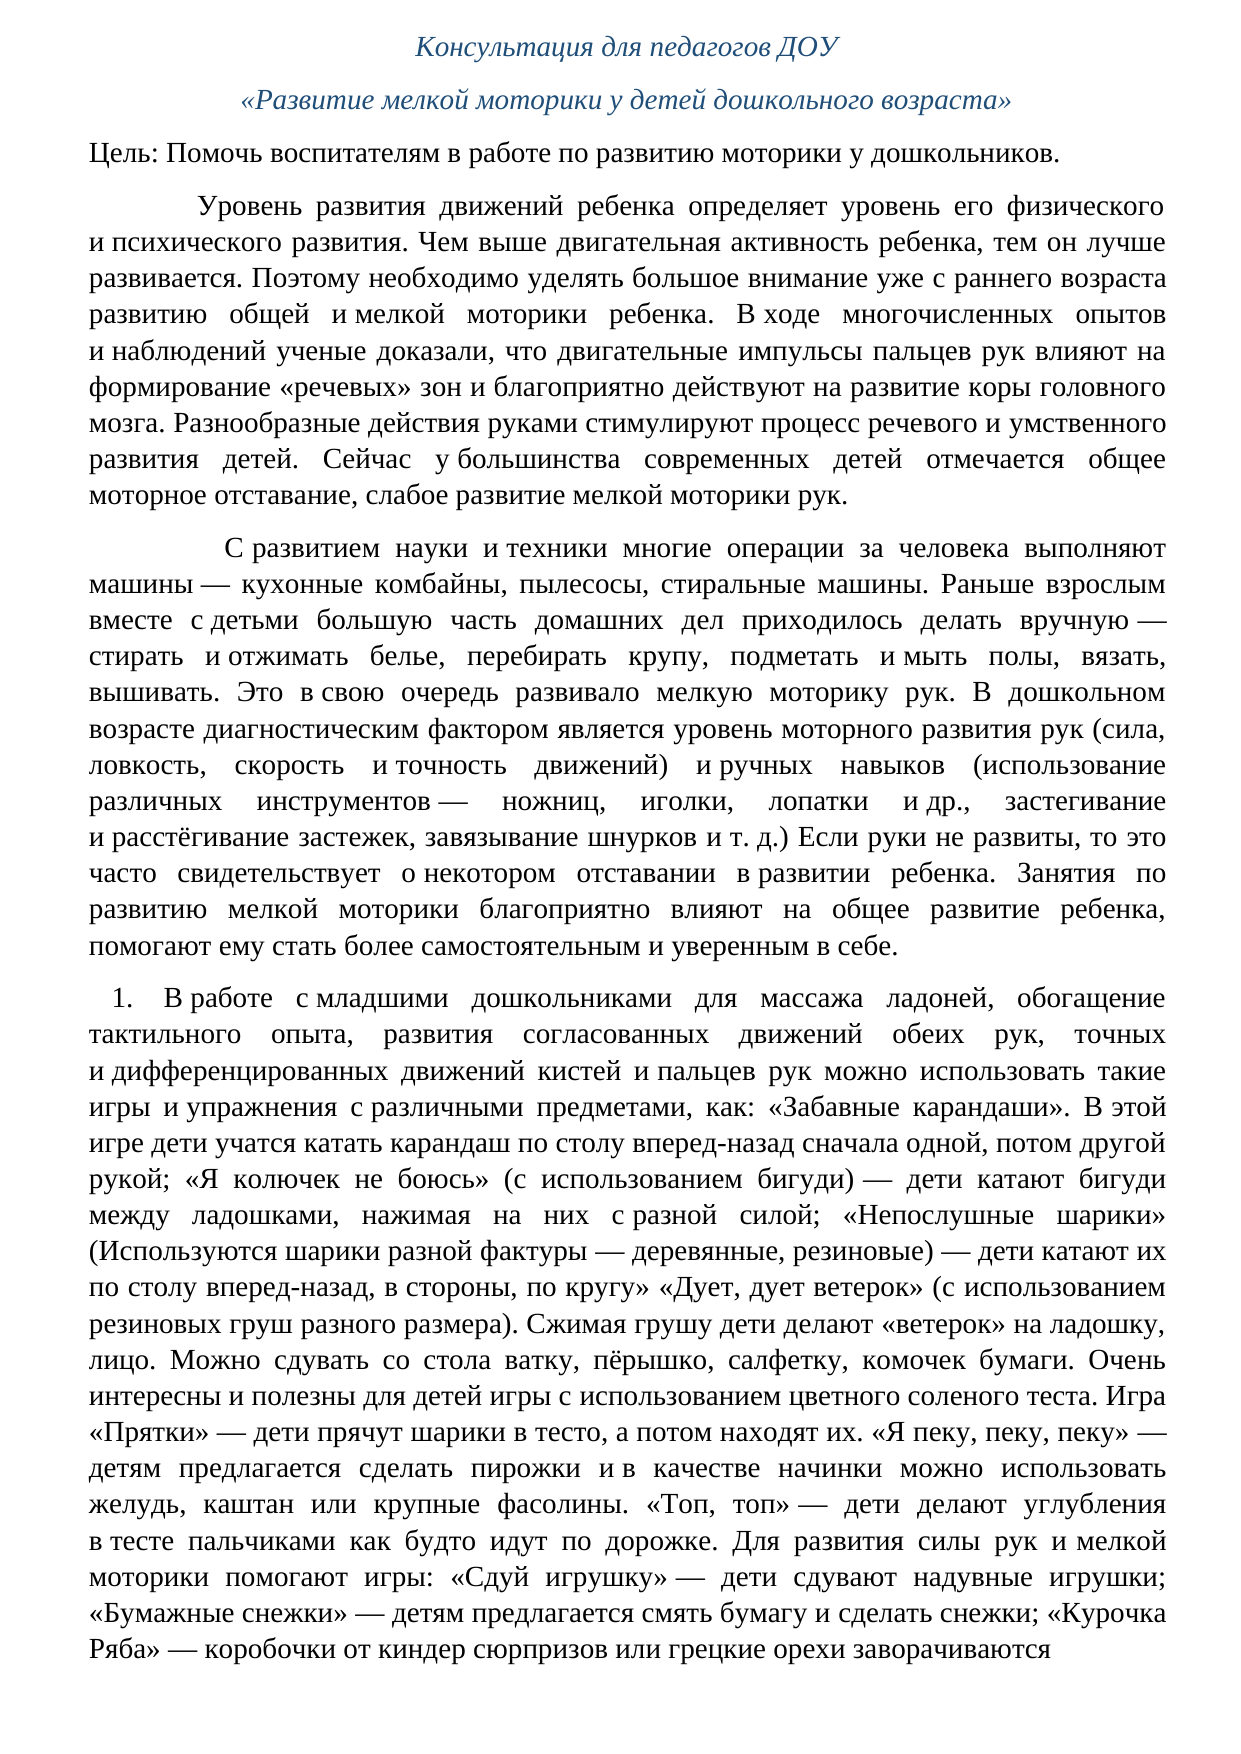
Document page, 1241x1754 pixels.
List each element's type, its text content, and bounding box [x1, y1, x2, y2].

text Цель: Помочь воспитателям в работе по развитию моторики у дошкольников. [89, 135, 1167, 169]
text «Развитие мелкой моторики у детей дошкольного возраста» [89, 82, 1167, 116]
text С развитием науки и техники многие операции за человека выполняют машины — кухонные комбайны, пылесосы, стиральные машины. Раньше взрослым вместе с детьми большую часть домашних дел приходилось делать вручную — стирать и отжимать белье, перебирать крупу, подметать и мыть полы, вязать, вышивать. Это в свою очередь развивало мелкую моторику рук. В дошкольном возрасте диагностическим фактором является уровень моторного развития рук (сила, ловкость, скорость и точность движений) и ручных навыков (использование различных инструментов — ножниц, иголки, лопатки и др., застегивание и расстёгивание застежек, завязывание шнурков и т. д.) Если руки не развиты, то это часто свидетельствует о некотором отставании в развитии ребенка. Занятия по развитию мелкой моторики благоприятно влияют на общее развитие ребенка, помогают ему стать более самостоятельным и уверенным в себе. [89, 530, 1167, 961]
text Уровень развития движений ребенка определяет уровень его физического и психического развития. Чем выше двигательная активность ребенка, тем он лучше развивается. Поэтому необходимо уделять большое внимание уже с раннего возраста развитию общей и мелкой моторики ребенка. В ходе многочисленных опытов и наблюдений ученые доказали, что двигательные импульсы пальцев рук влияют на формирование «речевых» зон и благоприятно действуют на развитие коры головного мозга. Разнообразные действия руками стимулируют процесс речевого и умственного развития детей. Сейчас у большинства современных детей отмечается общее моторное отставание, слабое развитие мелкой моторики рук. [89, 188, 1167, 511]
text 1. В работе с младшими дошкольниками для массажа ладоней, обогащение тактильного опыта, развития согласованных движений обеих рук, точных и дифференцированных движений кистей и пальцев рук можно использовать такие игры и упражнения с различными предметами, как: «Забавные карандаши». В этой игре дети учатся катать карандаш по столу вперед-назад сначала одной, потом другой рукой; «Я колючек не боюсь» (с использованием бигуди) — дети катают бигуди между ладошками, нажимая на них с разной силой; «Непослушные шарики» (Используются шарики разной фактуры — деревянные, резиновые) — дети катают их по столу вперед-назад, в стороны, по кругу» «Дует, дует ветерок» (с использованием резиновых груш разного размера). Сжимая грушу дети делают «ветерок» на ладошку, лицо. Можно сдувать со стола ватку, пёрышко, салфетку, комочек бумаги. Очень интересны и полезны для детей игры с использованием цветного соленого теста. Игра «Прятки» — дети прячут шарики в тесто, а потом находят их. «Я пеку, пеку, пеку» — детям предлагается сделать пирожки и в качестве начинки можно использовать желудь, каштан или крупные фасолины. «Топ, топ» — дети делают углубления в тесте пальчиками как будто идут по дорожке. Для развития силы рук и мелкой моторики помогают игры: «Сдуй игрушку» — дети сдувают надувные игрушки; «Бумажные снежки» — детям предлагается смять бумагу и сделать снежки; «Курочка Ряба» — коробочки от киндер сюрпризов или грецкие орехи заворачиваются [89, 980, 1167, 1664]
text Консультация для педагогов ДОУ [89, 29, 1167, 63]
